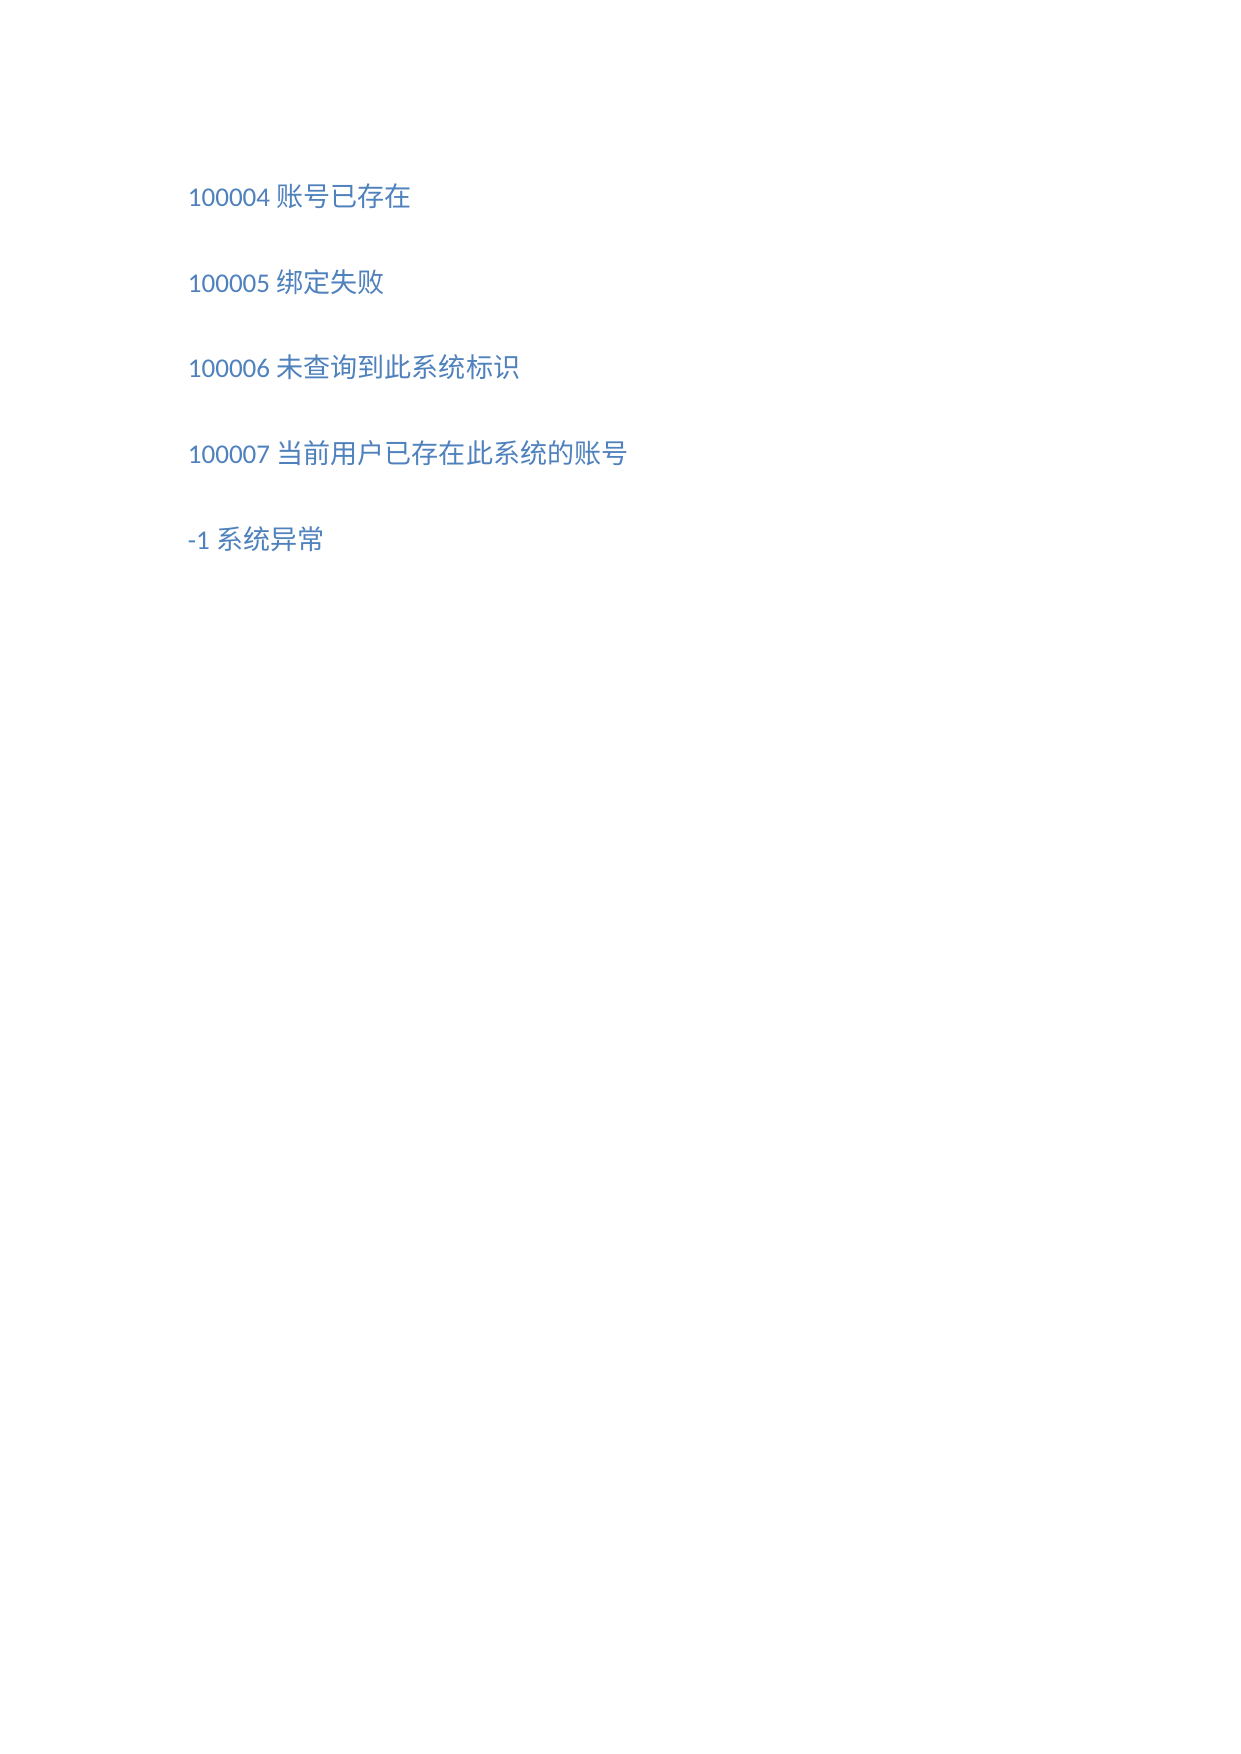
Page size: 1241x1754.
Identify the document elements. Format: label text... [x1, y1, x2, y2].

subtitle 100007 当前用户已存在此系统的账号 [188, 419, 1053, 484]
subtitle 100004 账号已存在 [188, 162, 1053, 227]
subtitle 100005 绑定失败 [188, 248, 1053, 313]
subtitle 100006 未查询到此系统标识 [188, 334, 1053, 399]
subtitle -1 系统异常 [188, 505, 1053, 570]
